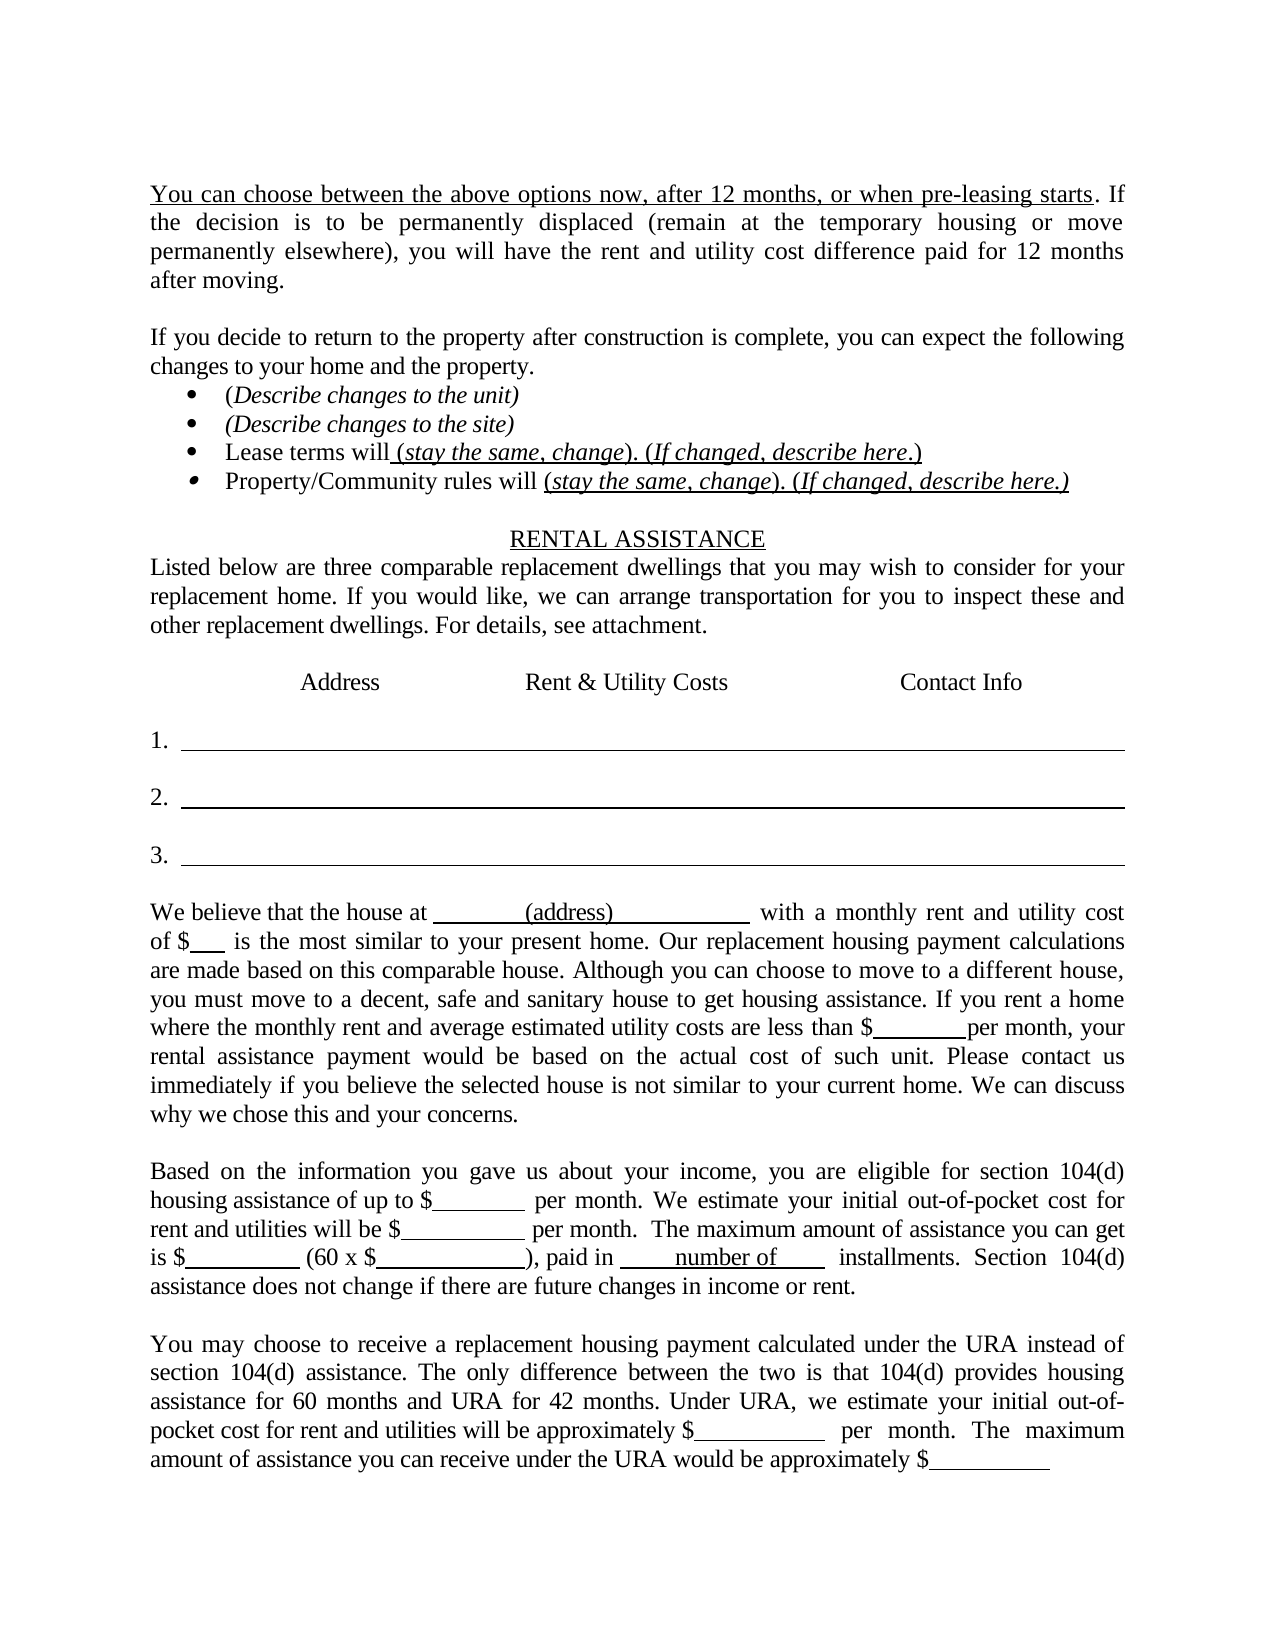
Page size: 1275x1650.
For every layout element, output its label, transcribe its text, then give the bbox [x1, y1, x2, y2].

list (Describe changes to the unit) [187, 380, 1125, 409]
text 1. [150, 725, 1125, 754]
text Listed below are three comparable replacement dwellings that you may wish to consider for your replacement home. If you would like, we can arrange transportation for you to inspect these and other replacement dwellings. For details, see attachment. [150, 552, 1125, 639]
text If you decide to return to the property after construction is complete, you can expect the following changes to your home and the property. [150, 322, 1125, 380]
text RENTAL ASSISTANCE [150, 524, 1125, 552]
list (Describe changes to the site) [187, 409, 1125, 437]
text You can choose between the above options now, after 12 months, or when pre-leasing starts. If the decision is to be permanently displaced (remain at the temporary housing or move permanently elsewhere), you will have the rent and utility cost difference paid for 12 months after moving. [150, 179, 1125, 294]
list Property/Community rules will (stay the same, change). (If changed, describe here.) [187, 466, 1125, 495]
text 3. [150, 840, 1125, 869]
text Address Rent & Utility Costs Contact Info [150, 667, 1125, 696]
list Lease terms will (stay the same, change). (If changed, describe here.) [187, 437, 1125, 466]
text We believe that the house at (address) with a monthly rent and utility cost of $ is the most similar to your present home. Our replacement housing payment calculations are made based on this comparable house. Although you can choose to move to a different house, you must move to a decent, safe and sanitary house to get housing assistance. If you rent a home where the monthly rent and average estimated utility costs are less than $ per month, your rental assistance payment would be based on the actual cost of such unit. Please contact us immediately if you believe the selected house is not similar to your current home. We can discuss why we chose this and your concerns. [150, 897, 1125, 1127]
text 2. [150, 782, 1125, 811]
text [150, 1329, 1125, 1472]
text Based on the information you gave us about your income, you are eligible for section 104(d) housing assistance of up to $ per month. We estimate your initial out-of-pocket cost for rent and utilities will be $ per month. The maximum amount of assistance you can get is $ (60 x $ ), paid in number of installments. Section 104(d) assistance does not change if there are future changes in income or rent. [150, 1156, 1125, 1300]
